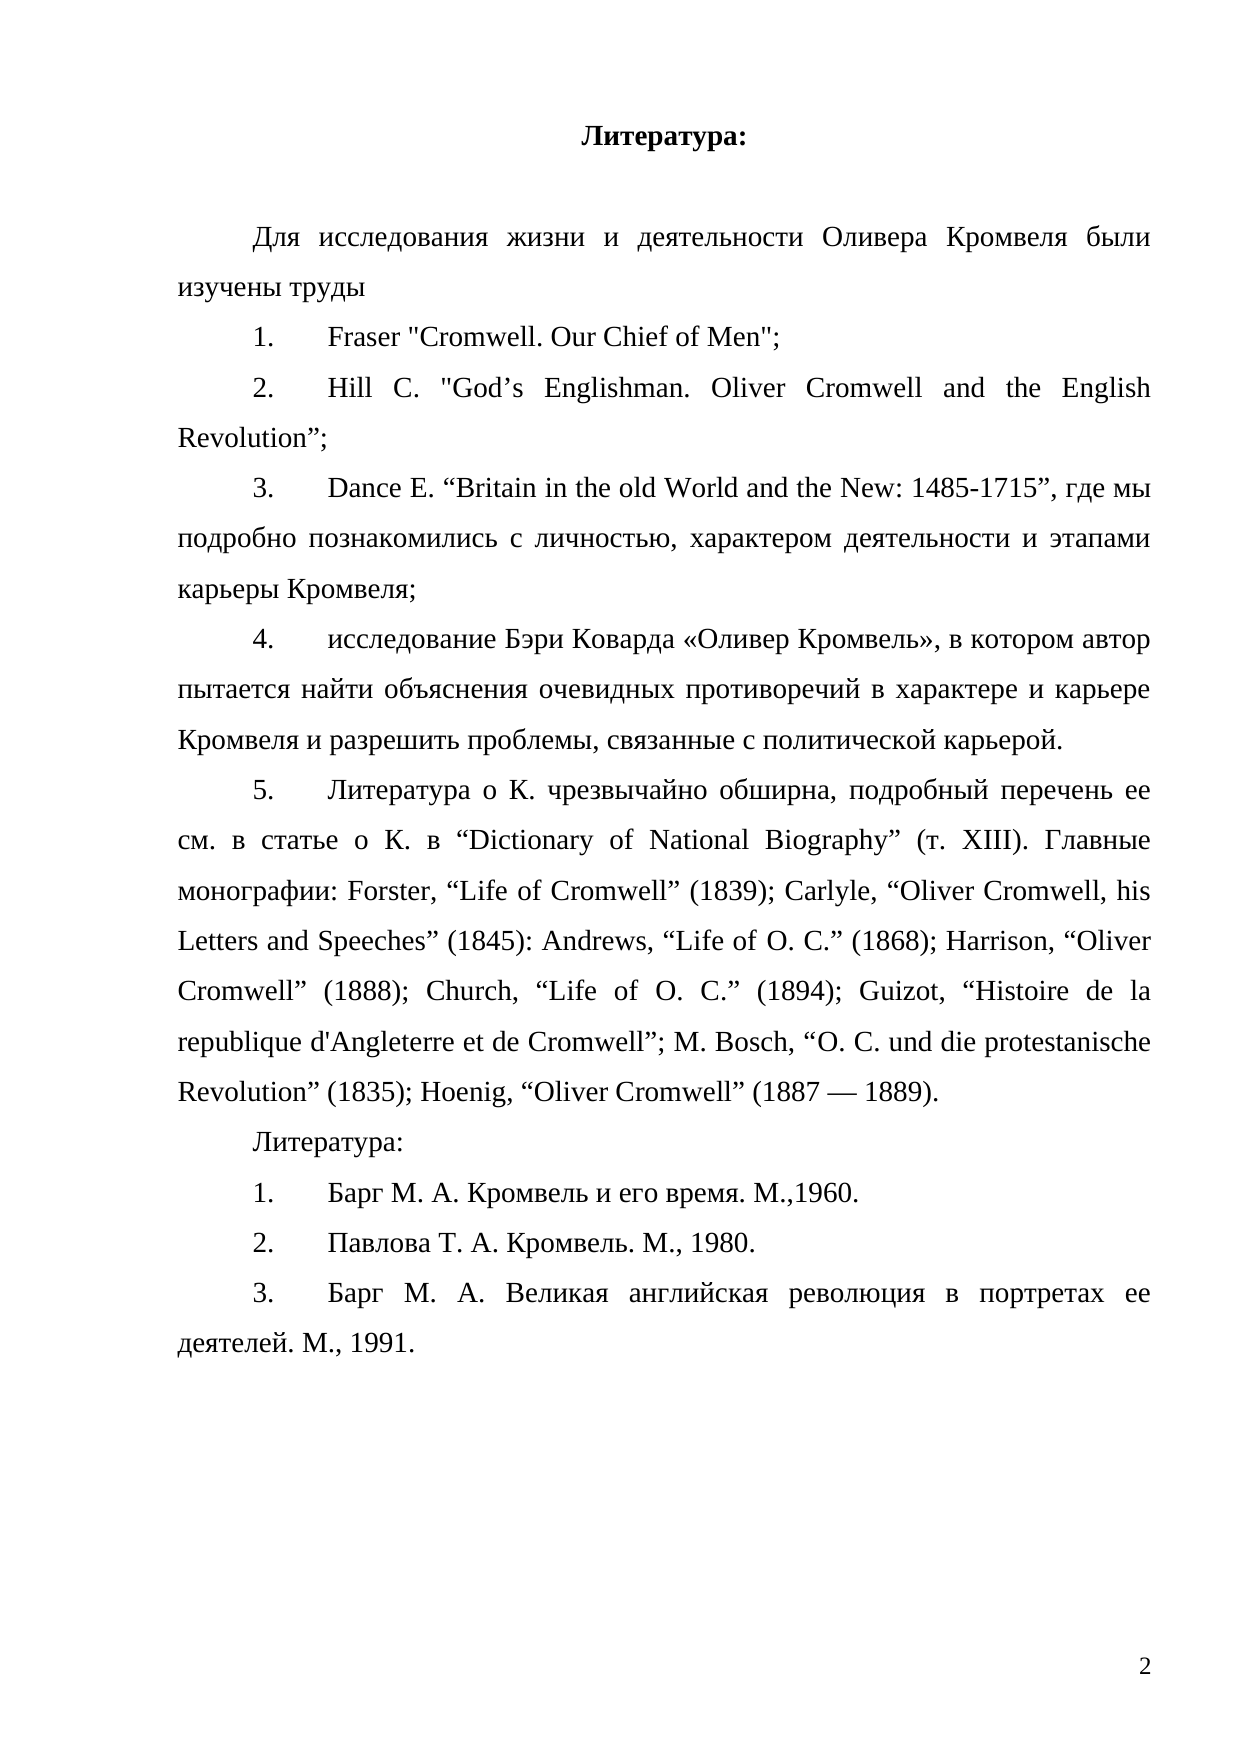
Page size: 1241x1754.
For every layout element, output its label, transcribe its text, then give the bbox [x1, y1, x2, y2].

list Dance E. “ in the old World and the New: 1485-, где мы подробно познакомились с личностью, характером деятельности и этапами карьеры Кромвеля; [177, 470, 1152, 604]
list Hill C. "God’s Englishman. Oliver Cromwell and the English Revolution”; [177, 370, 1152, 453]
list Fraser "Cromwell. Our Chief of Men"; [177, 319, 1152, 353]
list Барг М. А. Кромвель и его время. М.,1960. [177, 1175, 1152, 1208]
list Барг М. А. Великая английская революция в портретах ее деятелей. М., 1991. [177, 1275, 1152, 1359]
list Павлова Т. А. Кромвель. М., 1980. [177, 1225, 1152, 1258]
list исследование Бэри Коварда «Оливер Кромвель», в котором автор пытается найти объяснения очевидных противоречий в характере и карьере Кромвеля и разрешить проблемы, связанные с политической карьерой. [177, 621, 1152, 755]
text Для исследования жизни и деятельности Оливера Кромвеля были изучены труды [177, 219, 1152, 303]
text Литература: [177, 1124, 1152, 1158]
list Литература о К. чрезвычайно обширна, подробный перечень ее см. в статье о К. в “Dictionary of National Biography” (т. XIII). Главные монографии: Forster, “Life of Cromwell” (1839); Carlyle, “Oliver Cromwell, his Letters and Speeches” (1845): Andrews, “Life of О. С.” (1868); Harrison, “Oliver Cromwell” (1888); Church, “Life of О. С.” (1894); Guizot, “Histoire de la republique d'Angleterre et de Cromwell”; M. Bosch, “О. С. und die protestanische Revolution” (1835); Hoenig, “Oliver Cromwell” (1887 — 1889). [177, 772, 1152, 1108]
text Литература: [177, 118, 1152, 152]
